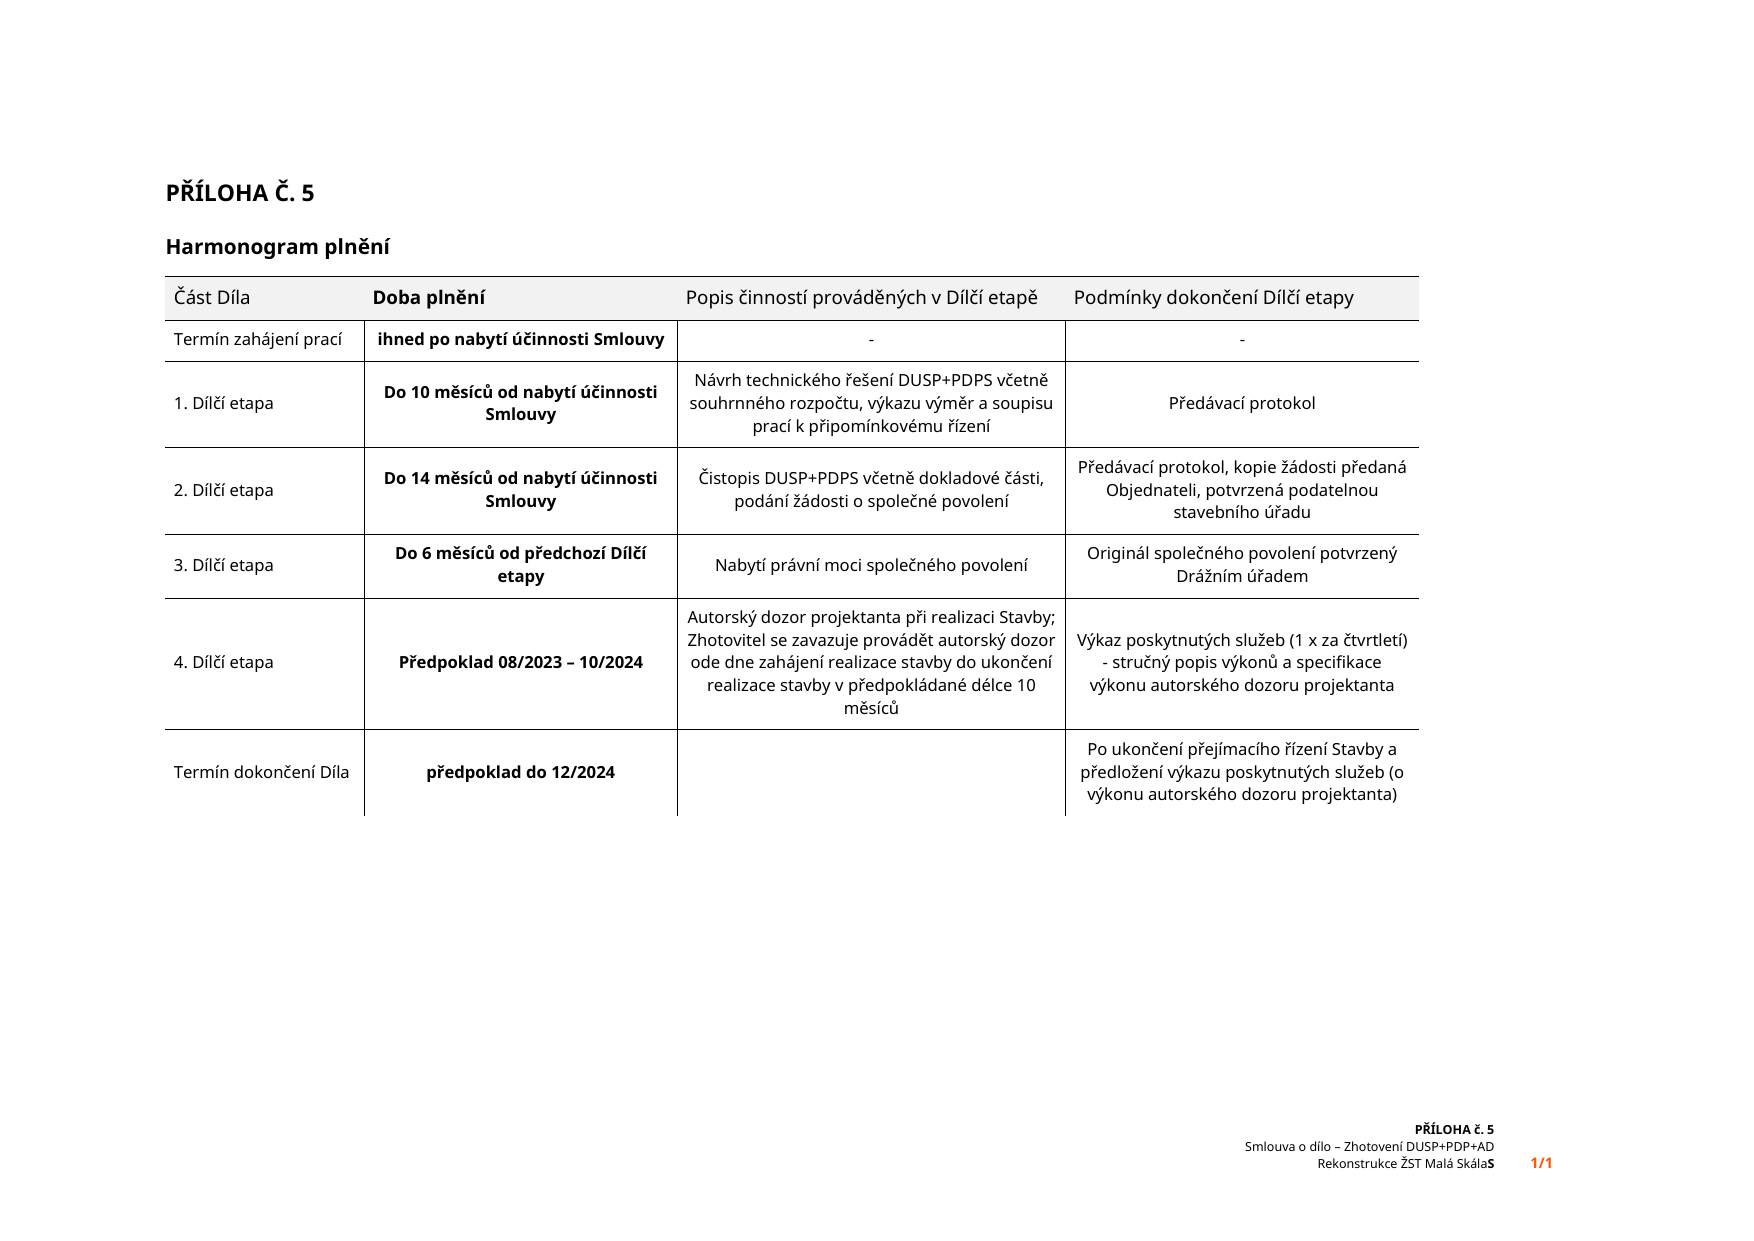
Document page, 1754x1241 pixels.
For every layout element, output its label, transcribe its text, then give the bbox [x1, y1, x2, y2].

table_cell - [1066, 321, 1419, 361]
table_cell Termín dokončení Díla [165, 730, 364, 816]
table_cell Předávací protokol [1066, 362, 1419, 447]
table_cell [678, 730, 1065, 816]
text Příloha č. 5 [165, 177, 1588, 208]
table_cell Po ukončení přejímacího řízení Stavby a předložení výkazu poskytnutých služeb (o výkonu autorského dozoru projektanta) [1066, 730, 1419, 816]
table_cell 1. Dílčí etapa [165, 362, 364, 447]
table_header Podmínky dokončení Dílčí etapy [1065, 277, 1419, 320]
table_cell ihned po nabytí účinnosti Smlouvy [365, 321, 677, 361]
table_header Doba plnění [364, 277, 677, 320]
table_cell Do 14 měsíců od nabytí účinnosti Smlouvy [365, 448, 677, 534]
table_cell Originál společného povolení potvrzený Drážním úřadem [1066, 535, 1419, 597]
table_cell Do 6 měsíců od předchozí Dílčí etapy [365, 535, 677, 597]
table_cell Předávací protokol, kopie žádosti předaná Objednateli, potvrzená podatelnou stavebního úřadu [1066, 448, 1419, 534]
table_cell Čistopis DUSP+PDPS včetně dokladové části, podání žádosti o společné povolení [678, 448, 1065, 534]
table_cell předpoklad do 12/2024 [365, 730, 677, 816]
table_cell 4. Dílčí etapa [165, 599, 364, 729]
table_cell Nabytí právní moci společného povolení [678, 535, 1065, 597]
table_cell - [678, 321, 1065, 361]
table_cell Návrh technického řešení DUSP+PDPS včetně souhrnného rozpočtu, výkazu výměr a soupisu prací k připomínkovému řízení [678, 362, 1065, 447]
table_cell Do 10 měsíců od nabytí účinnosti Smlouvy [365, 362, 677, 447]
text Harmonogram plnění [165, 232, 1588, 261]
table_cell 3. Dílčí etapa [165, 535, 364, 597]
table_cell Výkaz poskytnutých služeb (1 x za čtvrtletí) - stručný popis výkonů a specifikace výkonu autorského dozoru projektanta [1066, 599, 1419, 729]
table_header Část Díla [165, 277, 364, 320]
table_cell Termín zahájení prací [165, 321, 364, 361]
table_cell Autorský dozor projektanta při realizaci Stavby; Zhotovitel se zavazuje provádět autorský dozor ode dne zahájení realizace stavby do ukončení realizace stavby v předpokládané délce 10 měsíců [678, 599, 1065, 729]
table_cell 2. Dílčí etapa [165, 448, 364, 534]
table_cell Předpoklad 08/2023 – 10/2024 [365, 599, 677, 729]
table_header Popis činností prováděných v Dílčí etapě [677, 277, 1065, 320]
